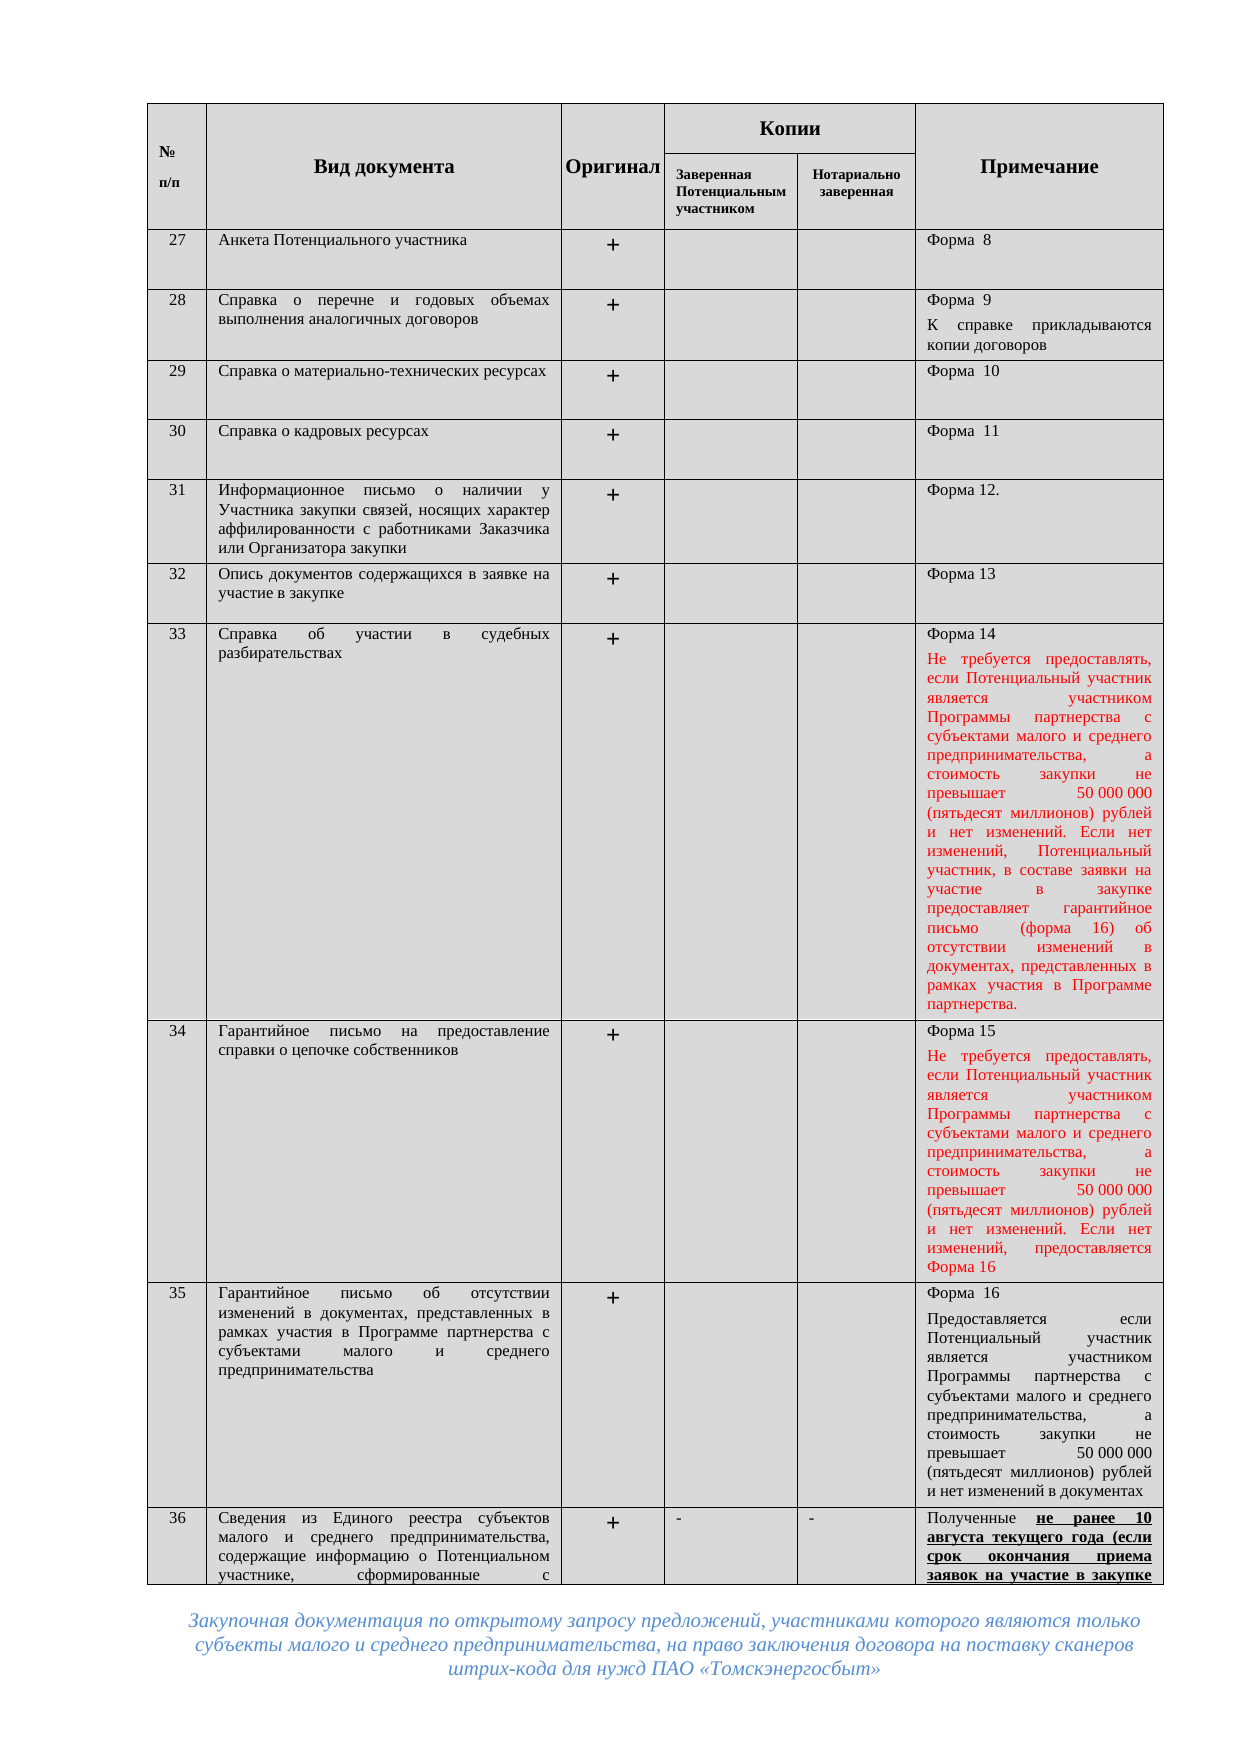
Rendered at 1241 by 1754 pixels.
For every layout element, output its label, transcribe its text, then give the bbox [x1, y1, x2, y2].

table_cell [798, 1021, 915, 1282]
table_header Оригинал [562, 104, 664, 229]
table_cell Опись документов содержащихся в заявке на участие в закупке [207, 564, 561, 623]
table_cell 33 [148, 624, 206, 1019]
table_cell + [562, 624, 664, 1019]
table_cell + [562, 290, 664, 360]
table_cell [916, 1508, 1163, 1584]
table_cell [798, 624, 915, 1019]
table_cell - [798, 1508, 915, 1584]
table_cell [798, 420, 915, 479]
table_cell + [562, 230, 664, 289]
table_cell Справка о кадровых ресурсах [207, 420, 561, 479]
table_cell Форма 15 Не требуется предоставлять, если Потенциальный участник является участником Программы партнерства с субъектами малого и среднего предпринимательства, а стоимость закупки не превышает 50 000 000 (пятьдесят миллионов) рублей и нет изменений. Если нет изменений, предоставляется Форма 16 [916, 1021, 1163, 1282]
table_cell + [562, 361, 664, 419]
table_cell Форма 9 К справке прикладываются копии договоров [916, 290, 1163, 360]
table_cell [665, 230, 797, 289]
table_cell + [562, 420, 664, 479]
table_cell [665, 1021, 797, 1282]
table_cell + [562, 1021, 664, 1282]
table_cell 31 [148, 480, 206, 563]
table_cell 29 [148, 361, 206, 419]
table_cell - [665, 1508, 797, 1584]
table_cell + [562, 1508, 664, 1584]
table_cell [798, 361, 915, 419]
table_cell Справка о перечне и годовых объемах выполнения аналогичных договоров [207, 290, 561, 360]
table_cell 30 [148, 420, 206, 479]
table_cell Форма 14 Не требуется предоставлять, если Потенциальный участник является участником Программы партнерства с субъектами малого и среднего предпринимательства, а стоимость закупки не превышает 50 000 000 (пятьдесят миллионов) рублей и нет изменений. Если нет изменений, Потенциальный участник, в составе заявки на участие в закупке предоставляет гарантийное письмо (форма 16) об отсутствии изменений в документах, представленных в рамках участия в Программе партнерства. [916, 624, 1163, 1019]
table_header Копии [665, 104, 915, 153]
table_cell Справка об участии в судебных разбирательствах [207, 624, 561, 1019]
table_cell [798, 290, 915, 360]
table_cell 34 [148, 1021, 206, 1282]
table_cell Нотариально заверенная [798, 154, 915, 229]
table_cell [665, 290, 797, 360]
table_cell Гарантийное письмо на предоставление справки о цепочке собственников [207, 1021, 561, 1282]
table_cell [798, 480, 915, 563]
table_cell 27 [148, 230, 206, 289]
table_cell Форма 10 [916, 361, 1163, 419]
table_cell [665, 1283, 797, 1507]
table_header Примечание [916, 104, 1163, 229]
table_cell [798, 1283, 915, 1507]
table_cell + [562, 1283, 664, 1507]
table_cell Форма 11 [916, 420, 1163, 479]
table_cell 28 [148, 290, 206, 360]
table_cell [665, 624, 797, 1019]
table_cell 32 [148, 564, 206, 623]
table_cell Справка о материально-технических ресурсах [207, 361, 561, 419]
table_cell 36 [148, 1508, 206, 1584]
table_cell Форма 16 Предоставляется если Потенциальный участник является участником Программы партнерства с субъектами малого и среднего предпринимательства, а стоимость закупки не превышает 50 000 000 (пятьдесят миллионов) рублей и нет изменений в документах [916, 1283, 1163, 1507]
table_cell [665, 480, 797, 563]
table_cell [207, 1508, 561, 1584]
table_cell [798, 230, 915, 289]
table_cell Форма 8 [916, 230, 1163, 289]
table_header Вид документа [207, 104, 561, 229]
table_cell Анкета Потенциального участника [207, 230, 561, 289]
table_cell Заверенная Потенциальным участником [665, 154, 797, 229]
table_cell [665, 420, 797, 479]
table_cell [665, 564, 797, 623]
table_cell Форма 13 [916, 564, 1163, 623]
table_cell Гарантийное письмо об отсутствии изменений в документах, представленных в рамках участия в Программе партнерства с субъектами малого и среднего предпринимательства [207, 1283, 561, 1507]
table_cell + [562, 480, 664, 563]
table_cell Информационное письмо о наличии у Участника закупки связей, носящих характер аффилированности с работниками Заказчика или Организатора закупки [207, 480, 561, 563]
table_cell + [562, 564, 664, 623]
table_cell [665, 361, 797, 419]
table_cell Форма 12. [916, 480, 1163, 563]
table_cell 35 [148, 1283, 206, 1507]
table_header № п/п [148, 104, 206, 229]
table_cell [798, 564, 915, 623]
